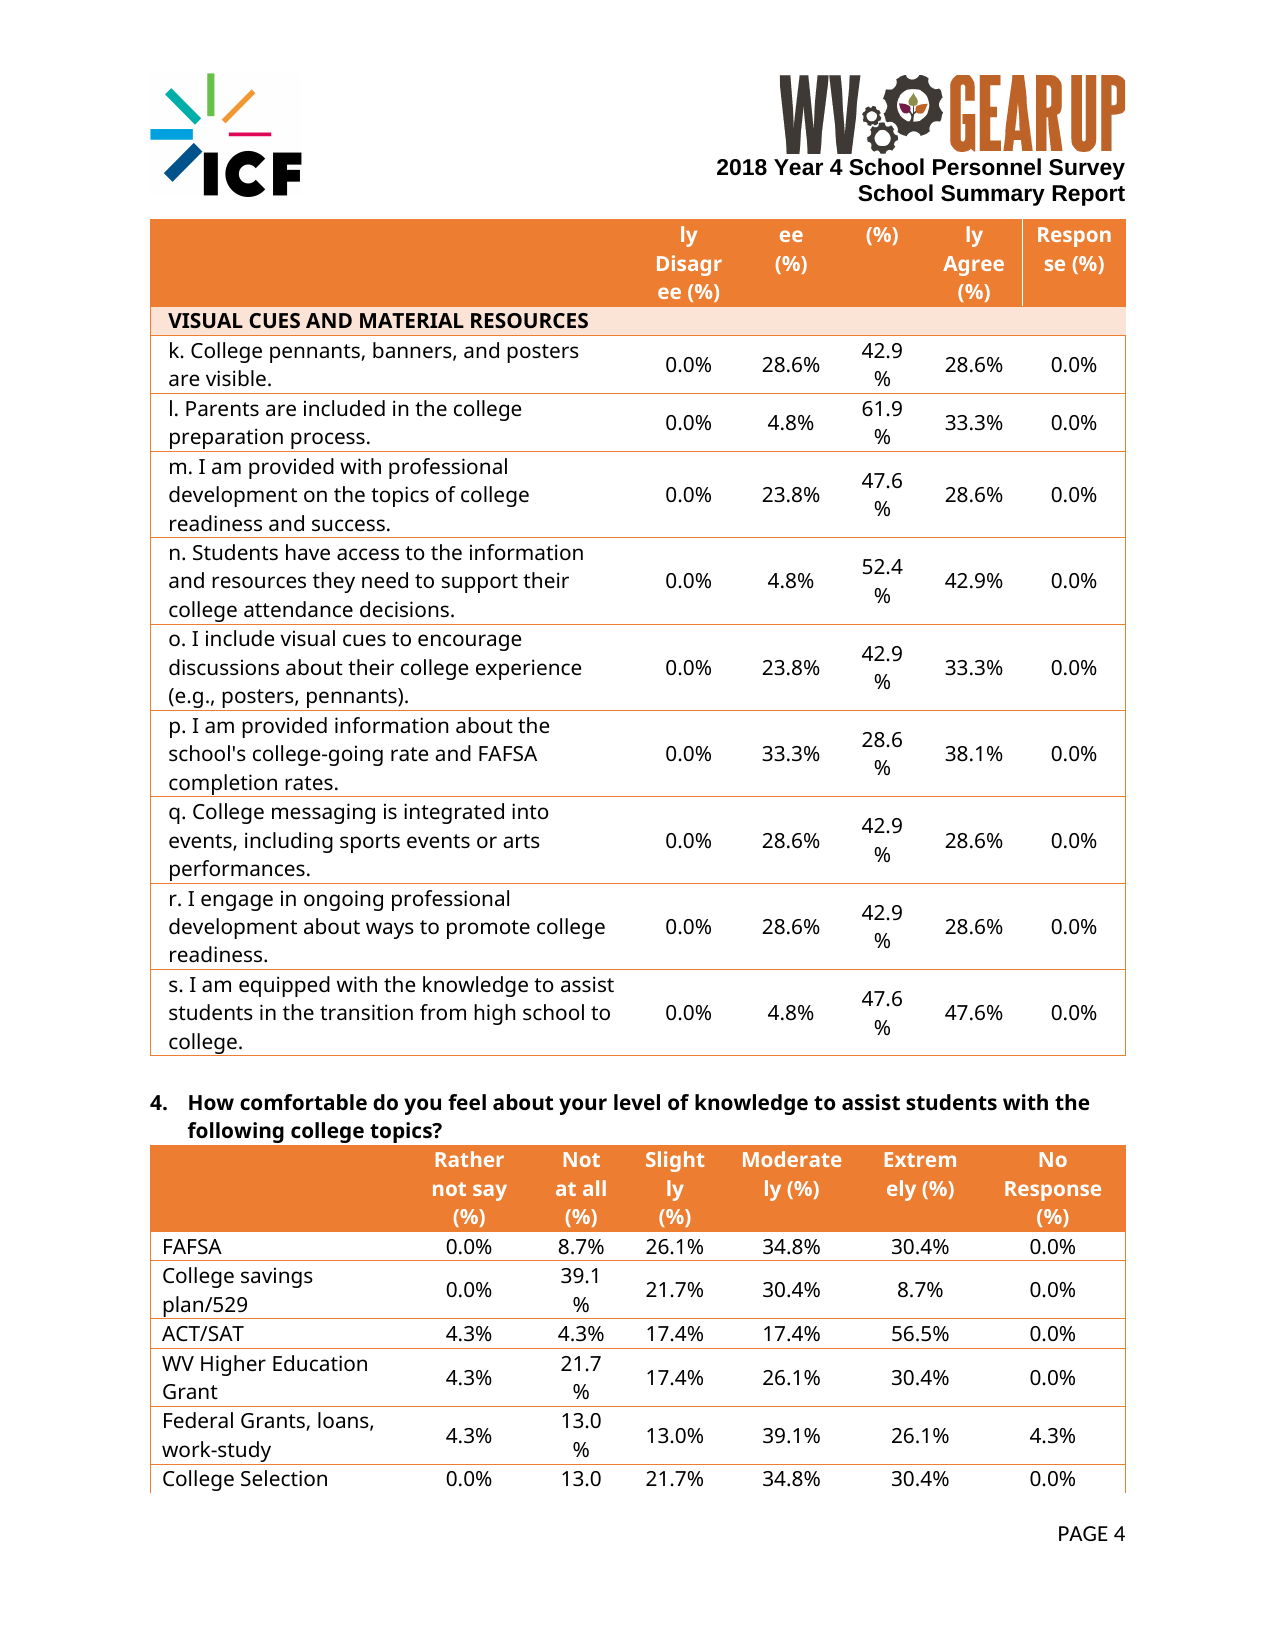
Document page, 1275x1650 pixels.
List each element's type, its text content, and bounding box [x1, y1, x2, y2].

table_cell 17.4% [627, 1349, 722, 1406]
table_cell 30.4% [861, 1349, 980, 1406]
table_cell 33.3% [925, 394, 1022, 451]
table_cell k. College pennants, banners, and posters are visible. [151, 336, 634, 393]
table_cell 0.0% [634, 625, 743, 710]
table_cell s. I am equipped with the knowledge to assist students in the transition from high school to college. [151, 970, 634, 1055]
table_cell 0.0% [1023, 884, 1125, 969]
table_cell 13.0% [535, 1407, 627, 1463]
table_cell 0.0% [634, 970, 743, 1055]
table_cell 0.0% [980, 1232, 1125, 1260]
table_cell 26.1% [722, 1349, 861, 1406]
picture [779, 75, 1125, 154]
table_cell 0.0% [1023, 394, 1125, 451]
table_header Extremely (%) [861, 1146, 980, 1231]
table_cell 28.6% [925, 452, 1022, 537]
picture [150, 73, 302, 197]
table_cell 42.9% [839, 625, 925, 710]
table_cell 34.8% [722, 1465, 861, 1493]
table_cell Federal Grants, loans, work-study [151, 1407, 403, 1463]
table_cell 26.1% [861, 1407, 980, 1463]
table_cell Strongly Agree (%) [925, 219, 1022, 306]
table_cell 34.8% [722, 1232, 861, 1260]
table_cell 21.7% [627, 1261, 722, 1318]
table_cell 56.5% [861, 1319, 980, 1348]
table_cell 47.6% [925, 970, 1022, 1055]
table_cell 23.8% [743, 625, 839, 710]
table_header Slightly (%) [627, 1146, 722, 1231]
table_cell FAFSA [151, 1232, 403, 1260]
table_cell 47.6% [839, 970, 925, 1055]
table_cell 13.0% [627, 1407, 722, 1463]
table_cell 0.0% [403, 1261, 535, 1318]
table_cell 26.1% [627, 1232, 722, 1260]
table_cell 0.0% [980, 1319, 1125, 1348]
table_cell WV Higher Education Grant [151, 1349, 403, 1406]
table_cell 4.8% [743, 394, 839, 451]
table_cell Strongly Disagree (%) [634, 219, 743, 306]
table_cell 0.0% [980, 1465, 1125, 1493]
table_cell 42.9% [839, 336, 925, 393]
table_cell 17.4% [627, 1319, 722, 1348]
table_cell 28.6% [743, 336, 839, 393]
table_cell 0.0% [1023, 970, 1125, 1055]
table_cell 52.4% [839, 538, 925, 623]
table_cell 28.6% [925, 336, 1022, 393]
table_cell 0.0% [634, 452, 743, 537]
table_cell 0.0% [403, 1465, 535, 1493]
table_cell l. Parents are included in the college preparation process. [151, 394, 634, 451]
table_cell 30.4% [861, 1465, 980, 1493]
table_cell 33.3% [925, 625, 1022, 710]
table_cell 4.3% [535, 1319, 627, 1348]
table_cell 42.9% [925, 538, 1022, 623]
table_cell No Response (%) [1023, 219, 1125, 306]
table_cell o. I include visual cues to encourage discussions about their college experience (e.g., posters, pennants). [151, 625, 634, 710]
table_cell 8.7% [861, 1261, 980, 1318]
table_cell 4.3% [403, 1319, 535, 1348]
table_cell 42.9% [839, 797, 925, 883]
table_cell 8.7% [535, 1232, 627, 1260]
table_cell 28.6% [839, 711, 925, 796]
table_cell 0.0% [634, 711, 743, 796]
table_header No Response (%) [980, 1146, 1125, 1231]
table_cell 38.1% [925, 711, 1022, 796]
table_cell 0.0% [1023, 452, 1125, 537]
table_cell 30.4% [861, 1232, 980, 1260]
table_cell Disagree (%) [743, 219, 839, 306]
table_header [151, 1146, 403, 1231]
table_cell [151, 219, 634, 306]
table_cell 0.0% [1023, 538, 1125, 623]
table_cell 23.8% [743, 452, 839, 537]
table_cell 28.6% [925, 797, 1022, 883]
table_cell 13.0% [535, 1465, 627, 1493]
table_cell 21.7% [535, 1349, 627, 1406]
table_header Not at all (%) [535, 1146, 627, 1231]
table_cell 39.1% [722, 1407, 861, 1463]
table_cell 0.0% [980, 1261, 1125, 1318]
table_cell 28.6% [743, 797, 839, 883]
table_cell 0.0% [634, 394, 743, 451]
table_cell Agree (%) [839, 219, 925, 306]
table_cell 33.3% [743, 711, 839, 796]
table_cell 0.0% [634, 336, 743, 393]
table_cell College savings plan/529 [151, 1261, 403, 1318]
table_cell r. I engage in ongoing professional development about ways to promote college readiness. [151, 884, 634, 969]
table_cell 4.8% [743, 538, 839, 623]
table_cell 21.7% [627, 1465, 722, 1493]
table_cell 30.4% [722, 1261, 861, 1318]
table_cell 0.0% [1023, 625, 1125, 710]
table_cell 17.4% [722, 1319, 861, 1348]
table_cell 39.1% [535, 1261, 627, 1318]
table_cell n. Students have access to the information and resources they need to support their college attendance decisions. [151, 538, 634, 623]
table_cell 42.9% [839, 884, 925, 969]
table_cell 28.6% [743, 884, 839, 969]
table_cell 47.6% [839, 452, 925, 537]
table_cell 0.0% [634, 797, 743, 883]
table_cell q. College messaging is integrated into events, including sports events or arts performances. [151, 797, 634, 883]
table_cell 61.9% [839, 394, 925, 451]
table_header Rather not say (%) [403, 1146, 535, 1231]
table_cell 28.6% [925, 884, 1022, 969]
table_cell 0.0% [634, 884, 743, 969]
table_cell 4.3% [980, 1407, 1125, 1463]
table_header Moderately (%) [722, 1146, 861, 1231]
table_cell 4.3% [403, 1349, 535, 1406]
table_cell 4.3% [403, 1407, 535, 1463]
table_cell 0.0% [1023, 711, 1125, 796]
table_cell College Selection (Match and Fit) [151, 1465, 403, 1493]
table_cell 0.0% [980, 1349, 1125, 1406]
table_cell 0.0% [403, 1232, 535, 1260]
table_cell 4.8% [743, 970, 839, 1055]
table_cell p. I am provided information about the school's college-going rate and FAFSA completion rates. [151, 711, 634, 796]
table_cell 0.0% [634, 538, 743, 623]
table_cell 0.0% [1023, 336, 1125, 393]
table_cell 0.0% [1023, 797, 1125, 883]
table_cell ACT/SAT [151, 1319, 403, 1348]
list How comfortable do you feel about your level of knowledge to assist students with the following college topics? [150, 1088, 1125, 1144]
table_cell m. I am provided with professional development on the topics of college readiness and success. [151, 452, 634, 537]
table_cell VISUAL CUES AND MATERIAL RESOURCES [151, 307, 1126, 335]
